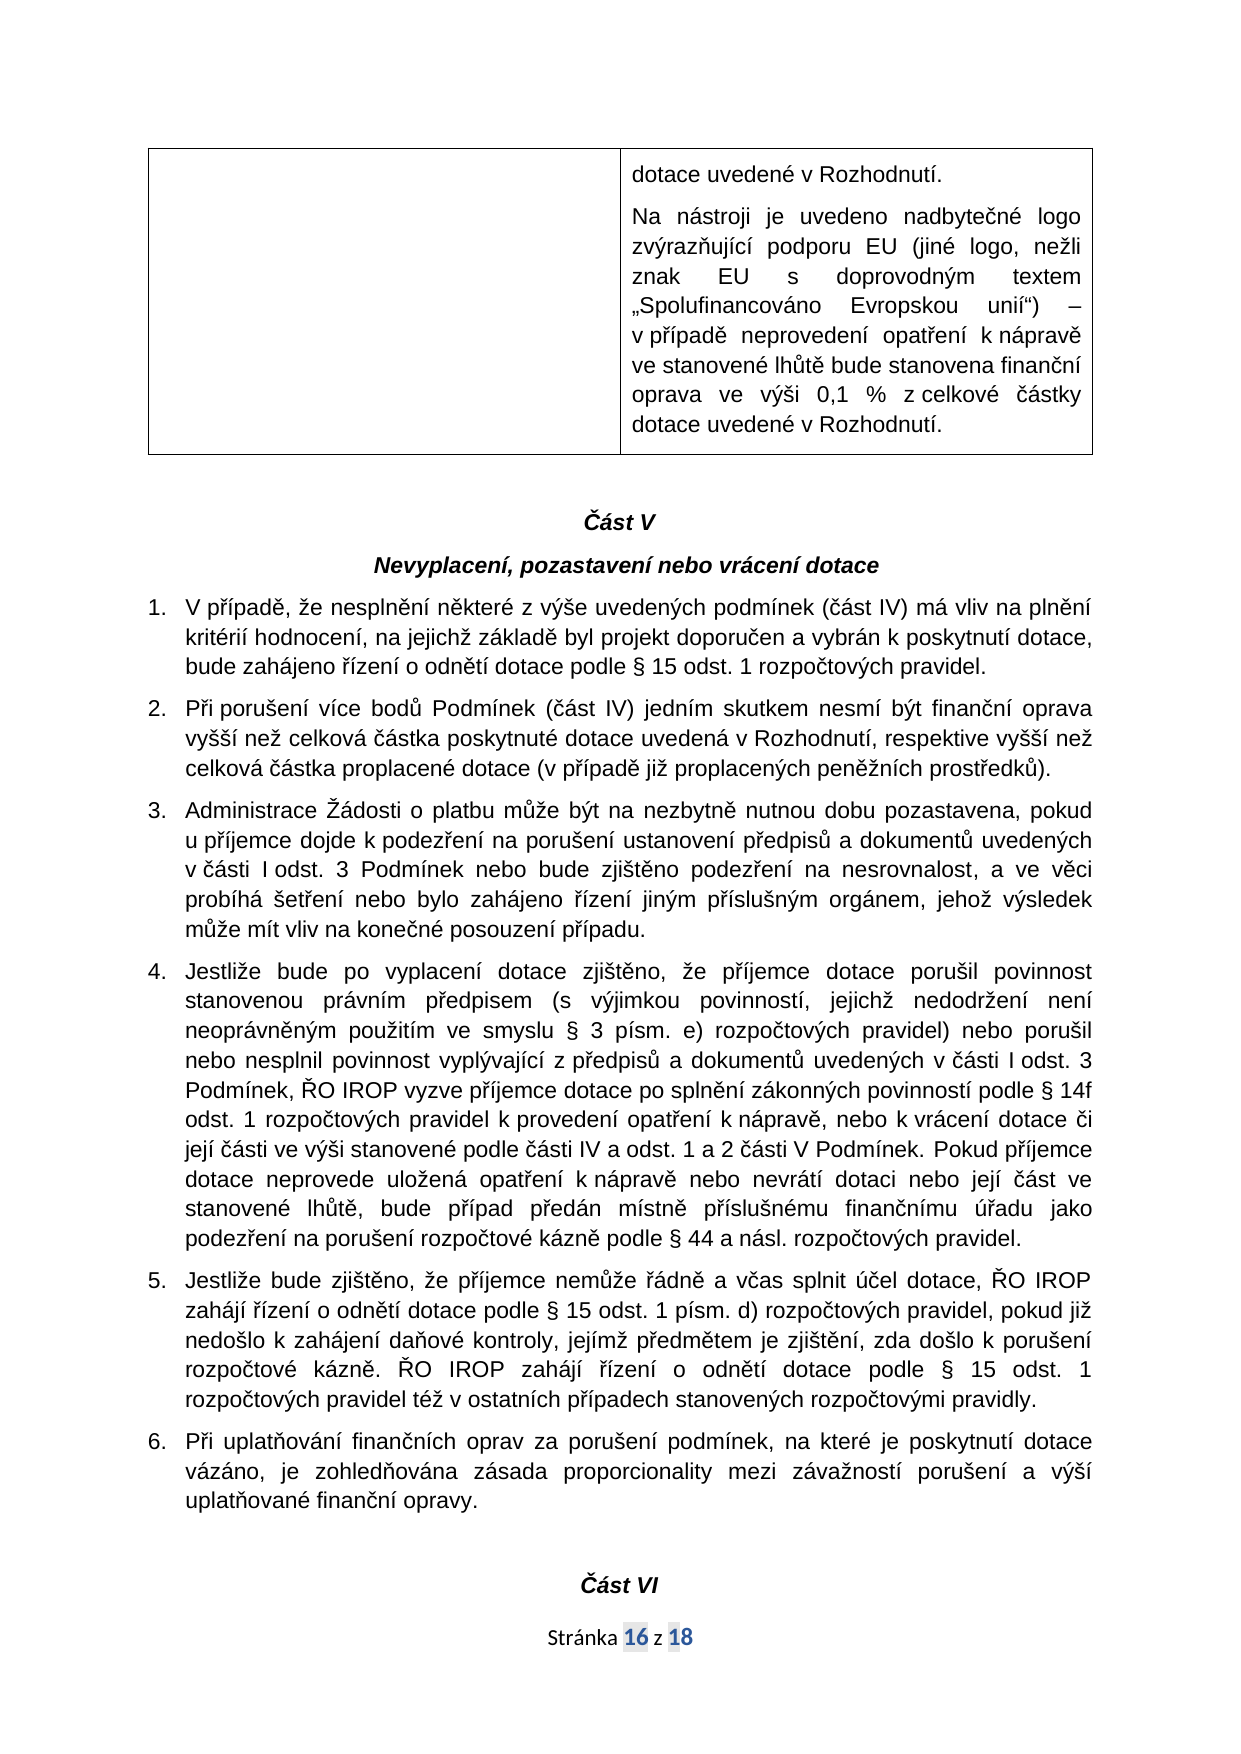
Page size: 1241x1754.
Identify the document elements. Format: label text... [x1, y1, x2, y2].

list Při uplatňování finančních oprav za porušení podmínek, na které je poskytnutí dotace vázáno, je zohledňována zásada proporcionality mezi závažností porušení a výší uplatňované finanční opravy. [148, 1428, 1093, 1514]
subtitle Část V [148, 509, 1093, 536]
list V případě, že nesplnění některé z výše uvedených podmínek (část IV) má vliv na plnění kritérií hodnocení, na jejichž základě byl projekt doporučen a vybrán k poskytnutí dotace, bude zahájeno řízení o odnětí dotace podle § 15 odst. 1 rozpočtových pravidel. [148, 594, 1093, 679]
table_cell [621, 149, 1092, 454]
text Část VI [148, 1572, 1093, 1598]
text Nevyplacení, pozastavení nebo vrácení dotace [162, 552, 1093, 578]
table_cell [149, 149, 620, 454]
list Při porušení více bodů Podmínek (část IV) jedním skutkem nesmí být finanční oprava vyšší než celková částka poskytnuté dotace uvedená v Rozhodnutí, respektive vyšší než celková částka proplacené dotace (v případě již proplacených peněžních prostředků). [148, 695, 1093, 781]
list Jestliže bude po vyplacení dotace zjištěno, že příjemce dotace porušil povinnost stanovenou právním předpisem (s výjimkou povinností, jejichž nedodržení není neoprávněným použitím ve smyslu § 3 písm. e) rozpočtových pravidel) nebo porušil nebo nesplnil povinnost vyplývající z předpisů a dokumentů uvedených v části I odst. 3 Podmínek, ŘO IROP vyzve příjemce dotace po splnění zákonných povinností podle § 14f odst. 1 rozpočtových pravidel k provedení opatření k nápravě, nebo k vrácení dotace či její části ve výši stanovené podle části IV a odst. 1 a 2 části V Podmínek. Pokud příjemce dotace neprovede uložená opatření k nápravě nebo nevrátí dotaci nebo její část ve stanovené lhůtě, bude případ předán místně příslušnému finančnímu úřadu jako podezření na porušení rozpočtové kázně podle § 44 a násl. rozpočtových pravidel. [148, 958, 1093, 1251]
list Administrace Žádosti o platbu může být na nezbytně nutnou dobu pozastavena, pokud u příjemce dojde k podezření na porušení ustanovení předpisů a dokumentů uvedených v části I odst. 3 Podmínek nebo bude zjištěno podezření na nesrovnalost, a ve věci probíhá šetření nebo bylo zahájeno řízení jiným příslušným orgánem, jehož výsledek může mít vliv na konečné posouzení případu. [148, 797, 1093, 942]
list Jestliže bude zjištěno, že příjemce nemůže řádně a včas splnit účel dotace, ŘO IROP zahájí řízení o odnětí dotace podle § 15 odst. 1 písm. d) rozpočtových pravidel, pokud již nedošlo k zahájení daňové kontroly, jejímž předmětem je zjištění, zda došlo k porušení rozpočtové kázně. ŘO IROP zahájí řízení o odnětí dotace podle § 15 odst. 1 rozpočtových pravidel též v ostatních případech stanovených rozpočtovými pravidly. [148, 1267, 1093, 1412]
